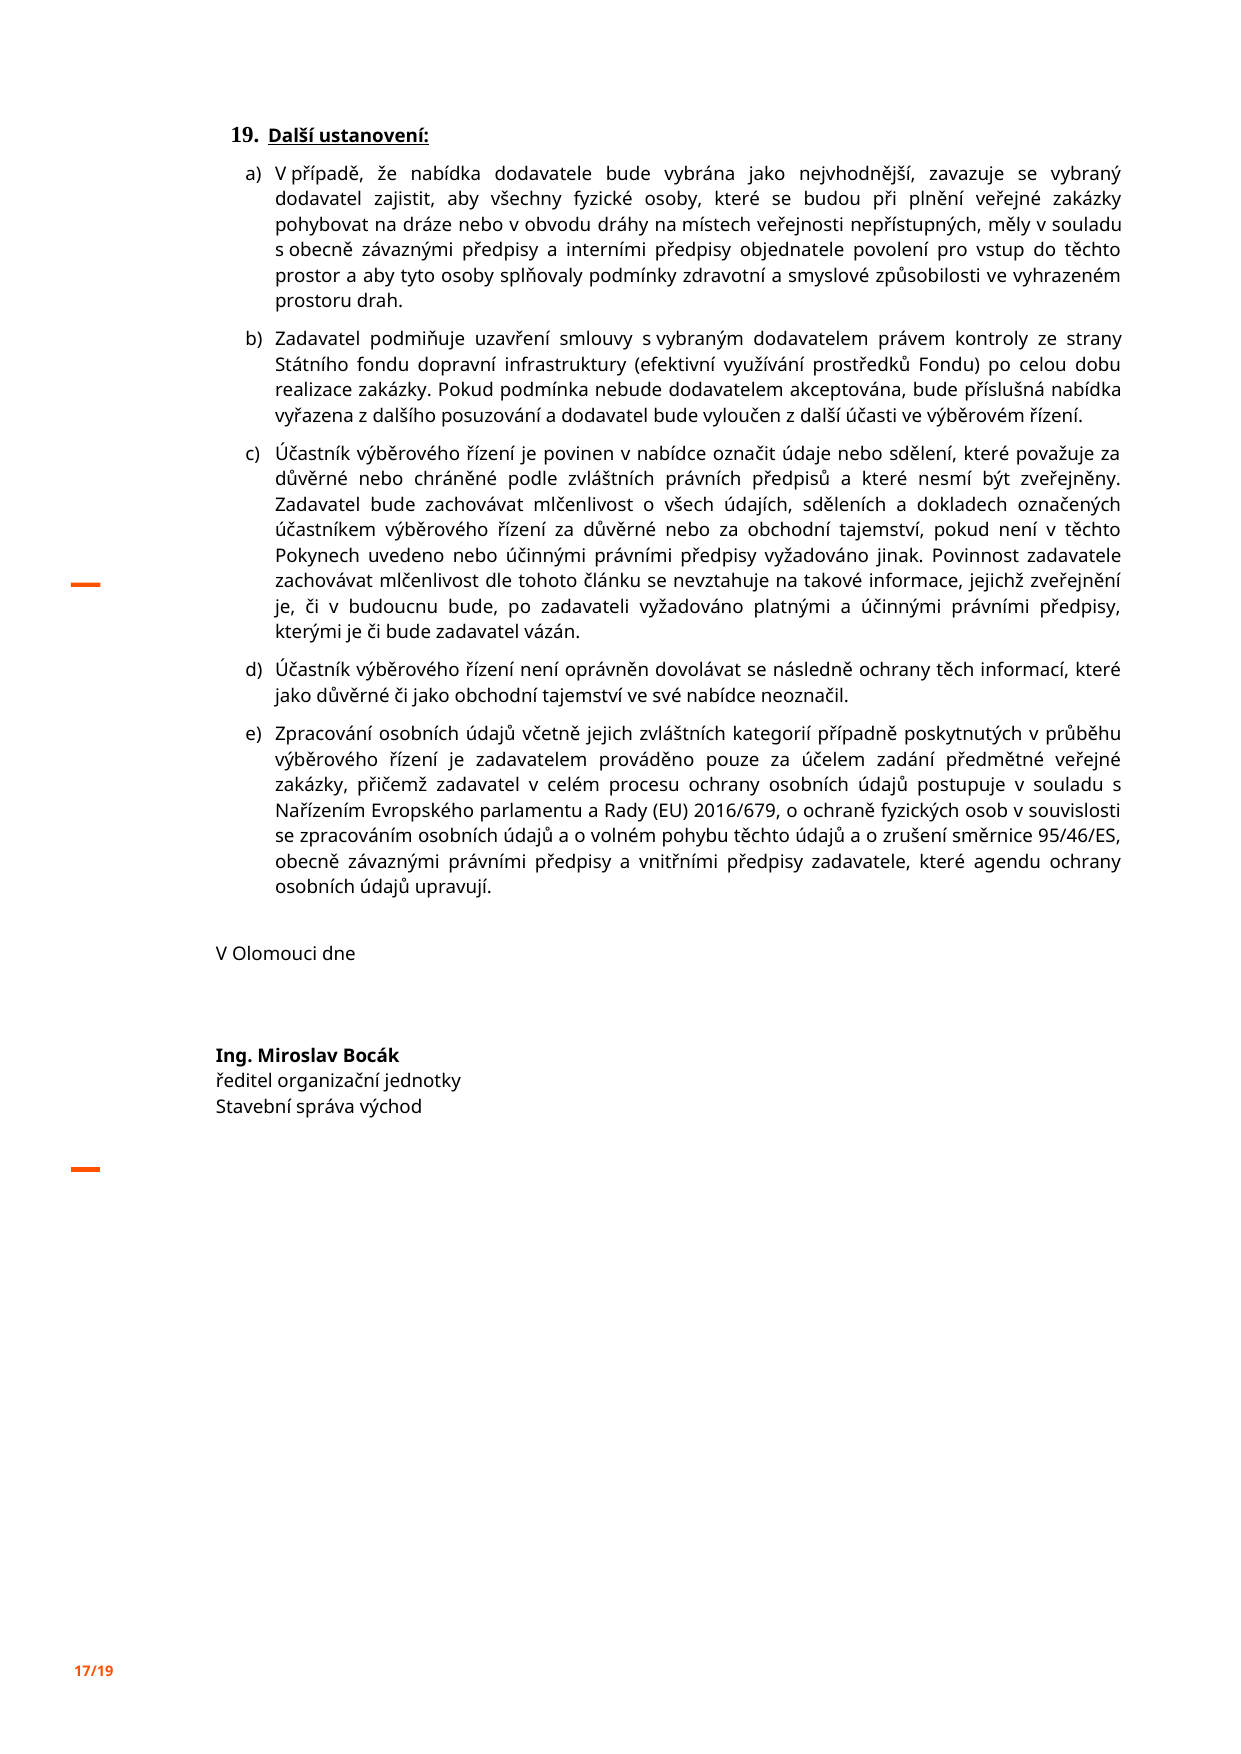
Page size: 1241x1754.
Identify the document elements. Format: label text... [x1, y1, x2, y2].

text Stavební správa východ [216, 1093, 1122, 1119]
list V případě, že nabídka dodavatele bude vybrána jako nejvhodnější, zavazuje se vybraný dodavatel zajistit, aby všechny fyzické osoby, které se budou při plnění veřejné zakázky pohybovat na dráze nebo v obvodu dráhy na místech veřejnosti nepřístupných, měly v souladu s obecně závaznými předpisy a interními předpisy objednatele povolení pro vstup do těchto prostor a aby tyto osoby splňovaly podmínky zdravotní a smyslové způsobilosti ve vyhrazeném prostoru drah. [245, 160, 1122, 313]
list Účastník výběrového řízení není oprávněn dovolávat se následně ochrany těch informací, které jako důvěrné či jako obchodní tajemství ve své nabídce neoznačil. [245, 657, 1122, 708]
list Zpracování osobních údajů včetně jejich zvláštních kategorií případně poskytnutých v průběhu výběrového řízení je zadavatelem prováděno pouze za účelem zadání předmětné veřejné zakázky, přičemž zadavatel v celém procesu ochrany osobních údajů postupuje v souladu s Nařízením Evropského parlamentu a Rady (EU) 2016/679, o ochraně fyzických osob v souvislosti se zpracováním osobních údajů a o volném pohybu těchto údajů a o zrušení směrnice 95/46/ES, obecně závaznými právními předpisy a vnitřními předpisy zadavatele, které agendu ochrany osobních údajů upravují. [245, 720, 1122, 899]
list Účastník výběrového řízení je povinen v nabídce označit údaje nebo sdělení, které považuje za důvěrné nebo chráněné podle zvláštních právních předpisů a které nesmí být zveřejněny. Zadavatel bude zachovávat mlčenlivost o všech údajích, sděleních a dokladech označených účastníkem výběrového řízení za důvěrné nebo za obchodní tajemství, pokud není v těchto Pokynech uvedeno nebo účinnými právními předpisy vyžadováno jinak. Povinnost zadavatele zachovávat mlčenlivost dle tohoto článku se nevztahuje na takové informace, jejichž zveřejnění je, či v budoucnu bude, po zadavateli vyžadováno platnými a účinnými právními předpisy, kterými je či bude zadavatel vázán. [245, 440, 1122, 644]
text ředitel organizační jednotky [216, 1068, 1122, 1093]
text V Olomouci dne [216, 932, 1122, 966]
list Další ustanovení: [230, 121, 1122, 147]
text Ing. Miroslav Bocák [216, 1042, 1122, 1068]
list Zadavatel podmiňuje uzavření smlouvy s vybraným dodavatelem právem kontroly ze strany Státního fondu dopravní infrastruktury (efektivní využívání prostředků Fondu) po celou dobu realizace zakázky. Pokud podmínka nebude dodavatelem akceptována, bude příslušná nabídka vyřazena z dalšího posuzování a dodavatel bude vyloučen z další účasti ve výběrovém řízení. [245, 326, 1122, 428]
